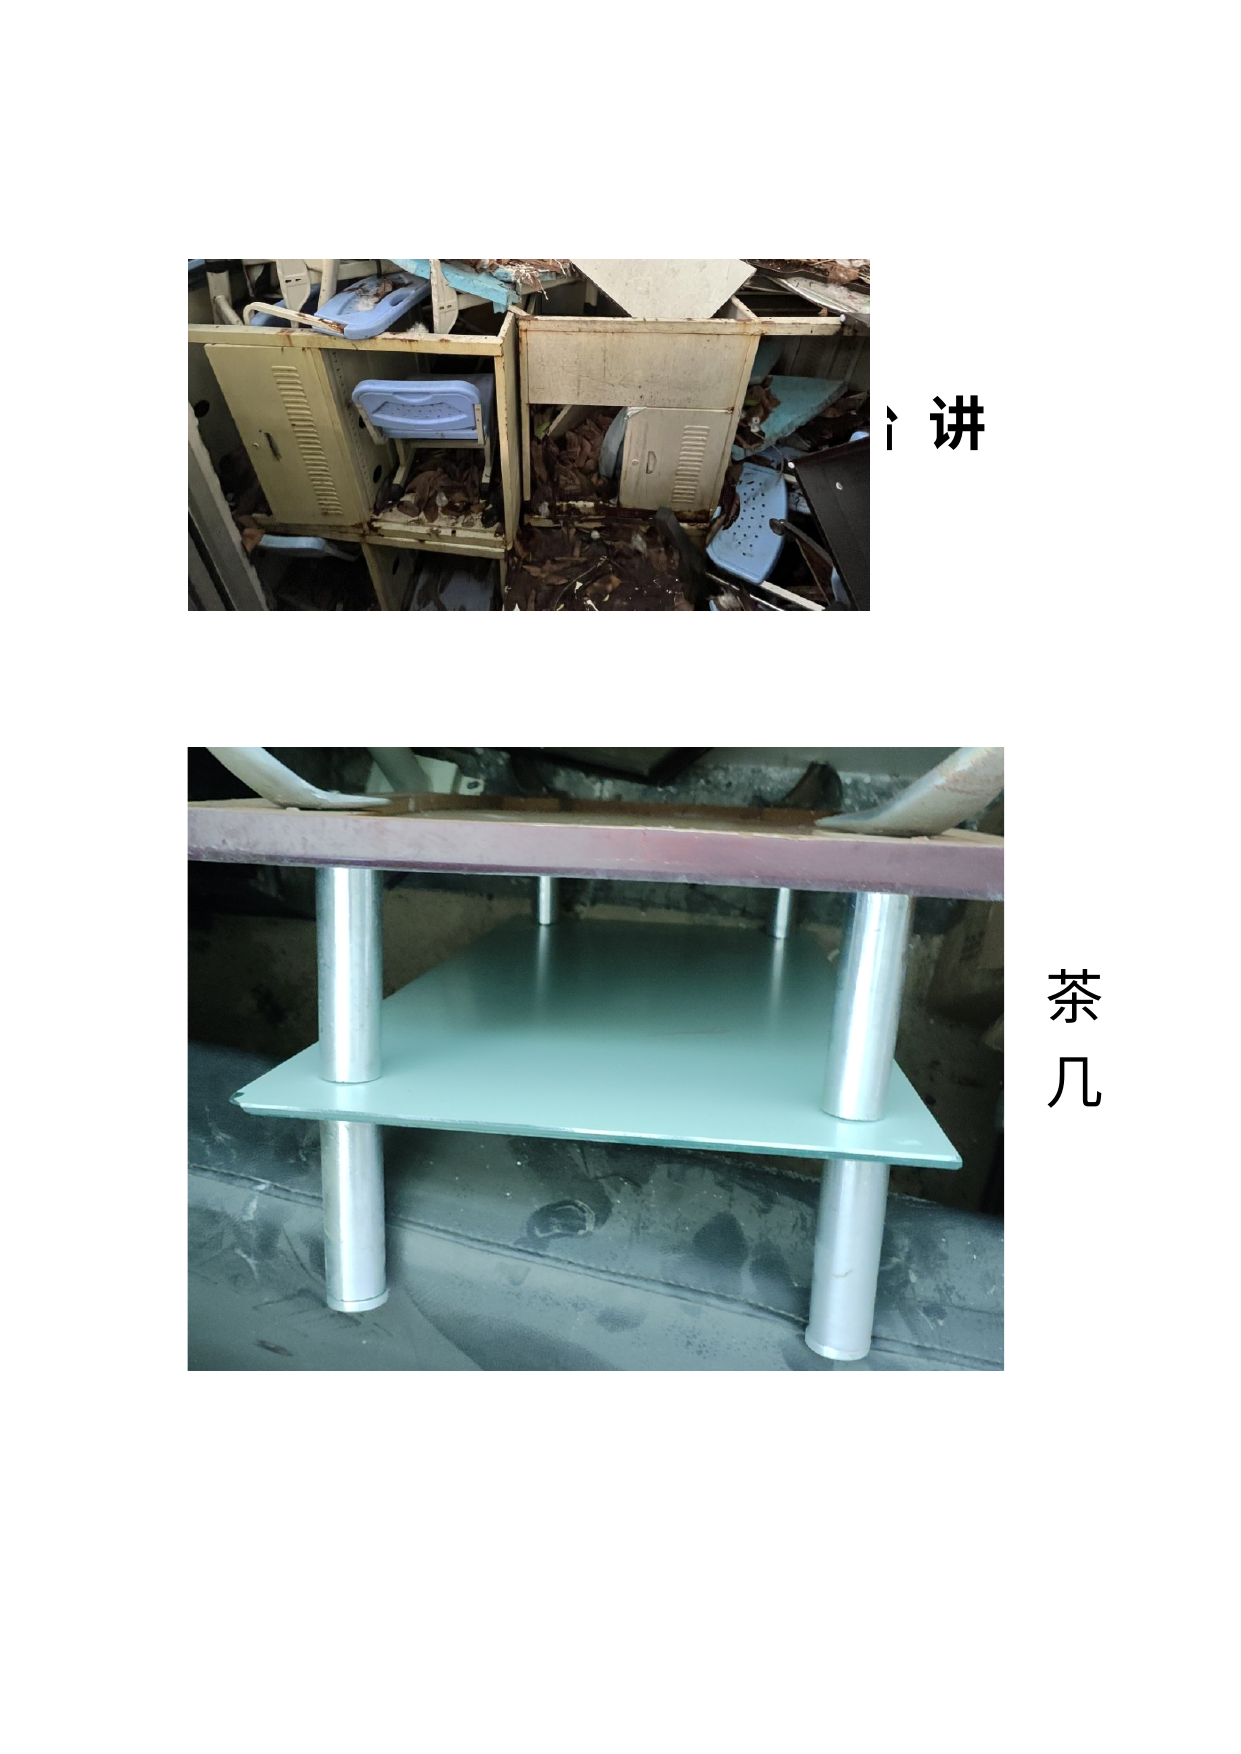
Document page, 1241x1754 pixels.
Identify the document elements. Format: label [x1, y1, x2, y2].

picture [188, 259, 870, 611]
picture [187, 747, 1005, 1371]
